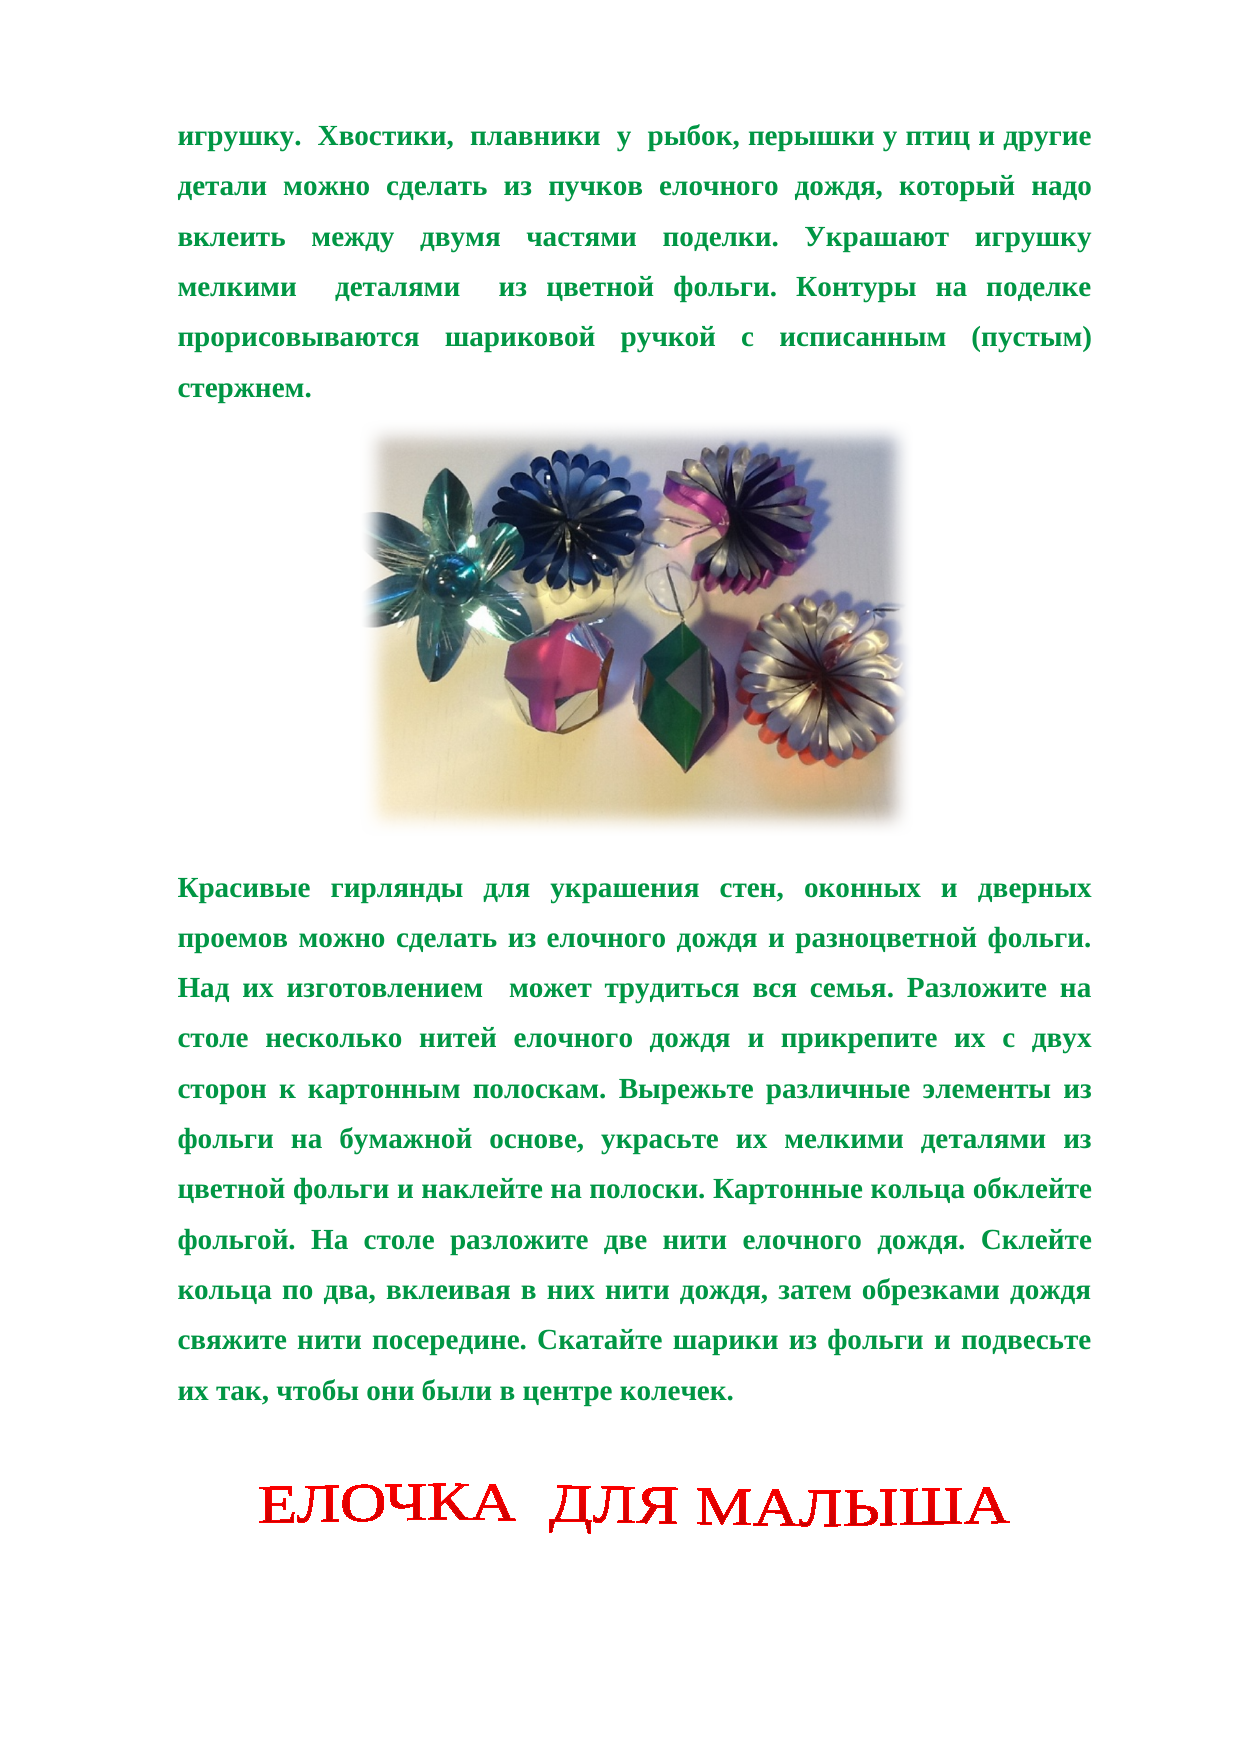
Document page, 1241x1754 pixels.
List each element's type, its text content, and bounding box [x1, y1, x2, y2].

text Красивые гирлянды для украшения стен, оконных и дверных проемов можно сделать из елочного дождя и разноцветной фольги. Над их изготовлением может трудиться вся семья. Разложите на столе несколько нитей елочного дождя и прикрепите их с двух сторон к картонным полоскам. Вырежьте различные элементы из фольги на бумажной основе, украсьте их мелкими деталями из цветной фольги и наклейте на полоски. Картонные кольца обклейте фольгой. На столе разложите две нити елочного дождя. Склейте кольца по два, вклеивая в них нити дождя, затем обрезками дождя свяжите нити посередине. Скатайте шарики из фольги и подвесьте их так, чтобы они были в центре колечек. [177, 870, 1093, 1406]
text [177, 118, 1093, 403]
picture [389, 449, 885, 807]
